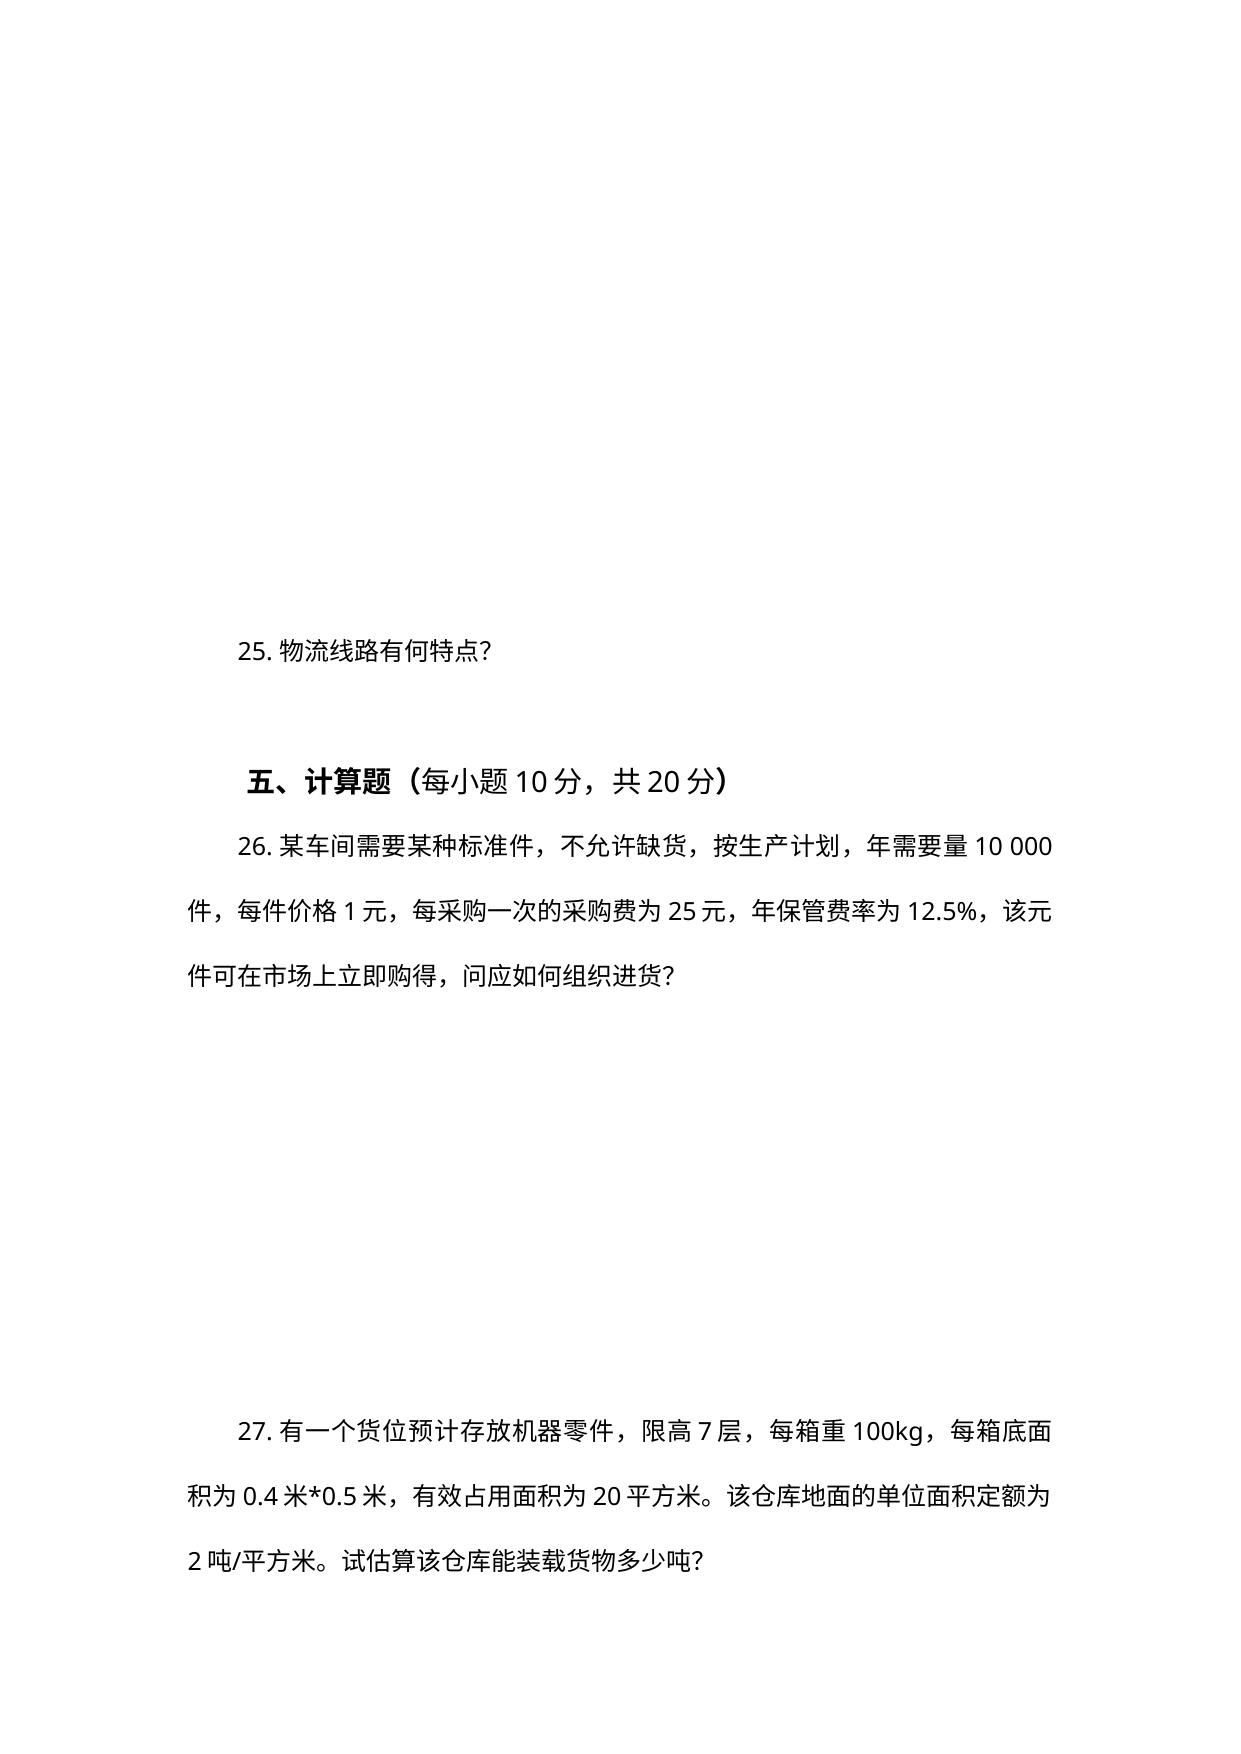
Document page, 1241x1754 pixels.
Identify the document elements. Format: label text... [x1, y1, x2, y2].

list 物流线路有何特点？ [187, 617, 1053, 682]
list 某车间需要某种标准件，不允许缺货，按生产计划，年需要量10 000件，每件价格1元，每采购一次的采购费为25元，年保管费率为12.5%，该元件可在市场上立即购得，问应如何组织进货？ [187, 812, 1053, 1007]
list 五、计算题（每小题10分，共20分） [187, 747, 1053, 812]
list 有一个货位预计存放机器零件，限高7层，每箱重100kg，每箱底面积为0.4米*0.5米，有效占用面积为20平方米。该仓库地面的单位面积定额为2吨/平方米。试估算该仓库能装载货物多少吨？ [187, 1397, 1053, 1592]
